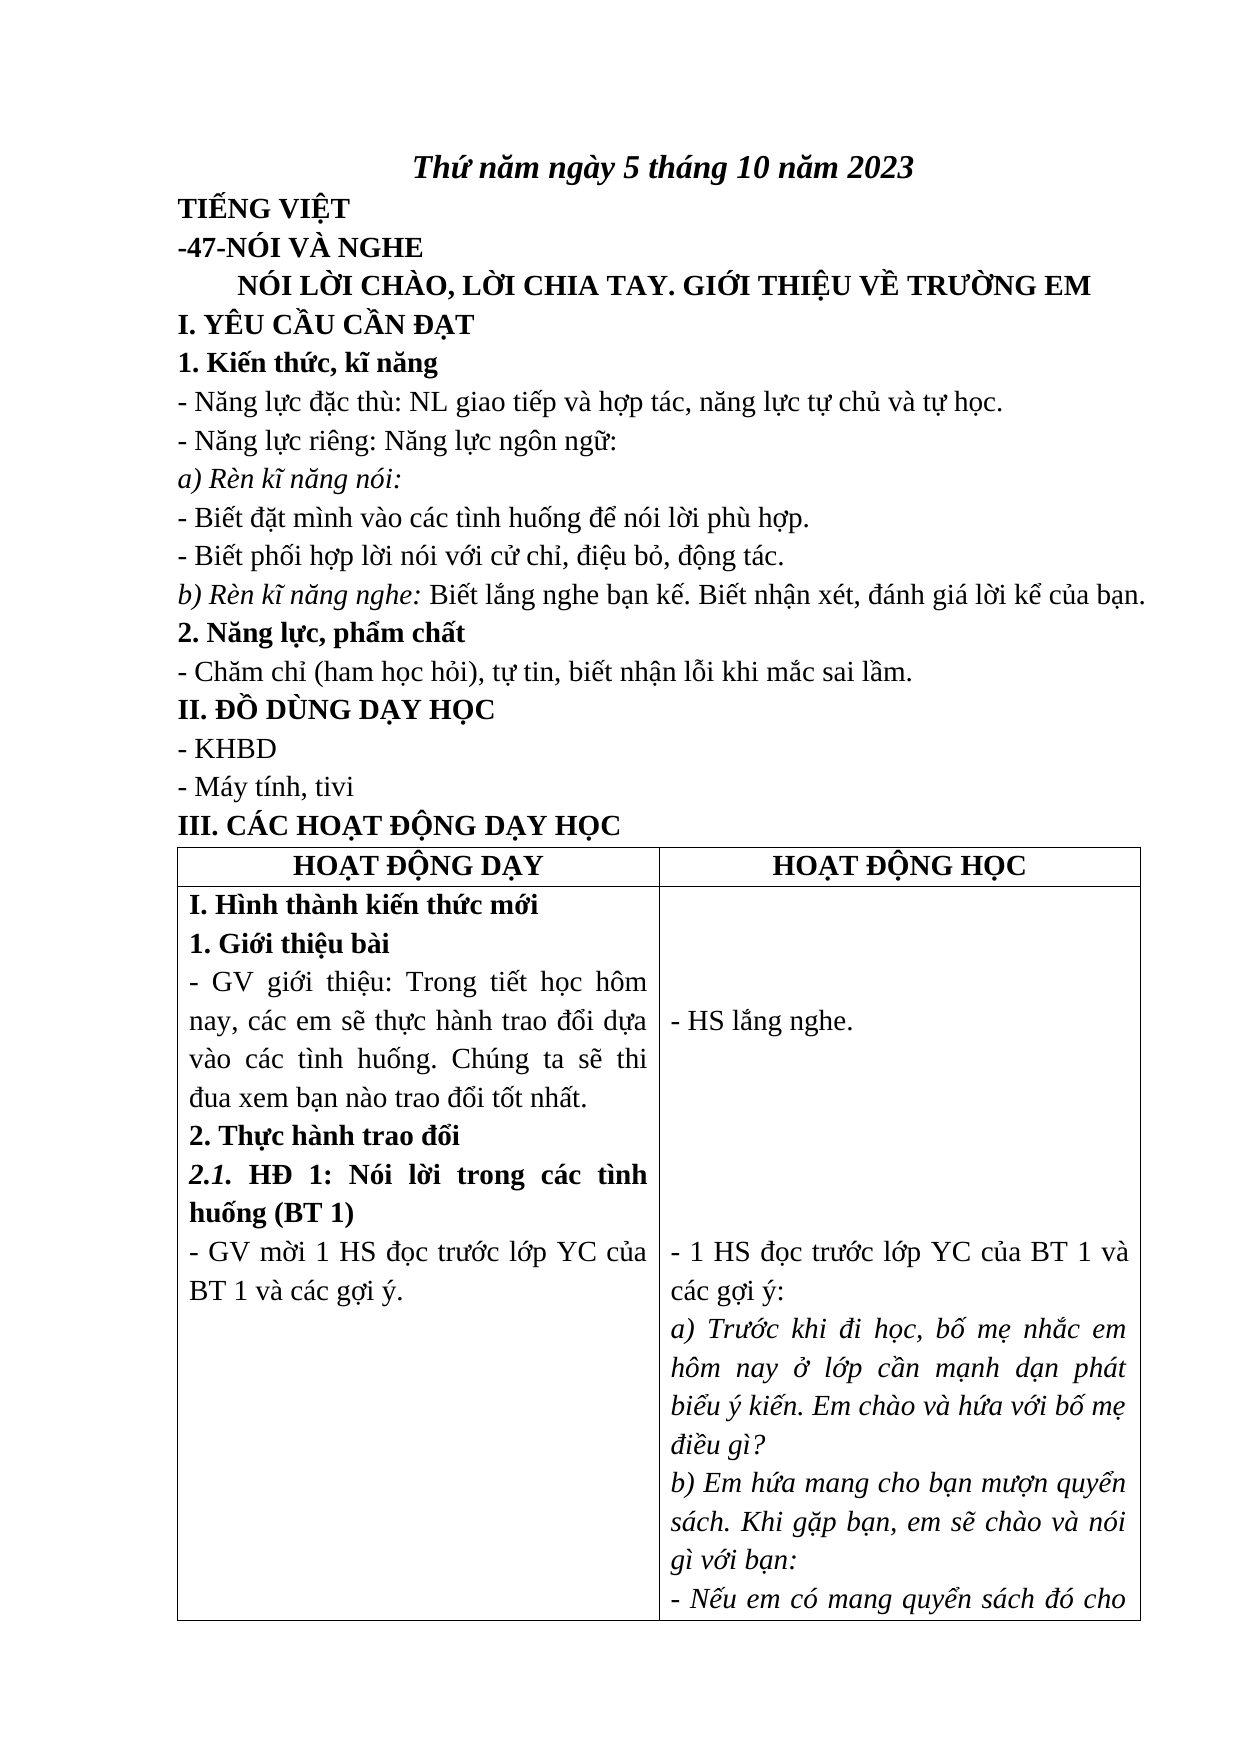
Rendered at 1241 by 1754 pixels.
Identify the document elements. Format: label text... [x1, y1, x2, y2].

text -47-NÓI VÀ NGHE [177, 230, 1152, 263]
table_header HOẠT ĐỘNG DẠY [178, 848, 659, 886]
text - Biết đặt mình vào các tình huống để nói lời phù hợp. [177, 500, 1152, 533]
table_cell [178, 887, 659, 1619]
text - Năng lực đặc thù: NL giao tiếp và hợp tác, năng lực tự chủ và tự học. [177, 384, 1152, 418]
text I. YÊU CẦU CẦN ĐẠT [177, 307, 1152, 341]
text NÓI LỜI CHÀO, LỜI CHIA TAY. GIỚI THIỆU VỀ TRƯỜNG EM [177, 268, 1152, 302]
text - KHBD [177, 731, 1152, 764]
text b) Rèn kĩ năng nghe: Biết lắng nghe bạn kế. Biết nhận xét, đánh giá lời kể của bạn. [177, 577, 1152, 610]
text 2. Năng lực, phẩm chất [177, 615, 1152, 649]
text II. ĐỒ DÙNG DẠY HỌC [177, 692, 1152, 726]
table_header HOẠT ĐỘNG HỌC [660, 848, 1140, 886]
text III. CÁC HOẠT ĐỘNG DẠY HỌC [177, 808, 1152, 842]
text TIẾNG VIỆT [177, 191, 1152, 225]
text Thứ năm ngày 5 tháng 10 năm 2023 [177, 147, 1152, 186]
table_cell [660, 887, 1140, 1619]
text 1. Kiến thức, kĩ năng [177, 346, 1152, 379]
text - Máy tính, tivi [177, 769, 1152, 803]
text a) Rèn kĩ năng nói: [177, 461, 1152, 495]
text - Năng lực riêng: Năng lực ngôn ngữ: [177, 423, 1152, 456]
text - Chăm chỉ (ham học hỏi), tự tin, biết nhận lỗi khi mắc sai lầm. [177, 654, 1152, 687]
text - Biết phối hợp lời nói với cử chỉ, điệu bỏ, động tác. [177, 538, 1152, 572]
